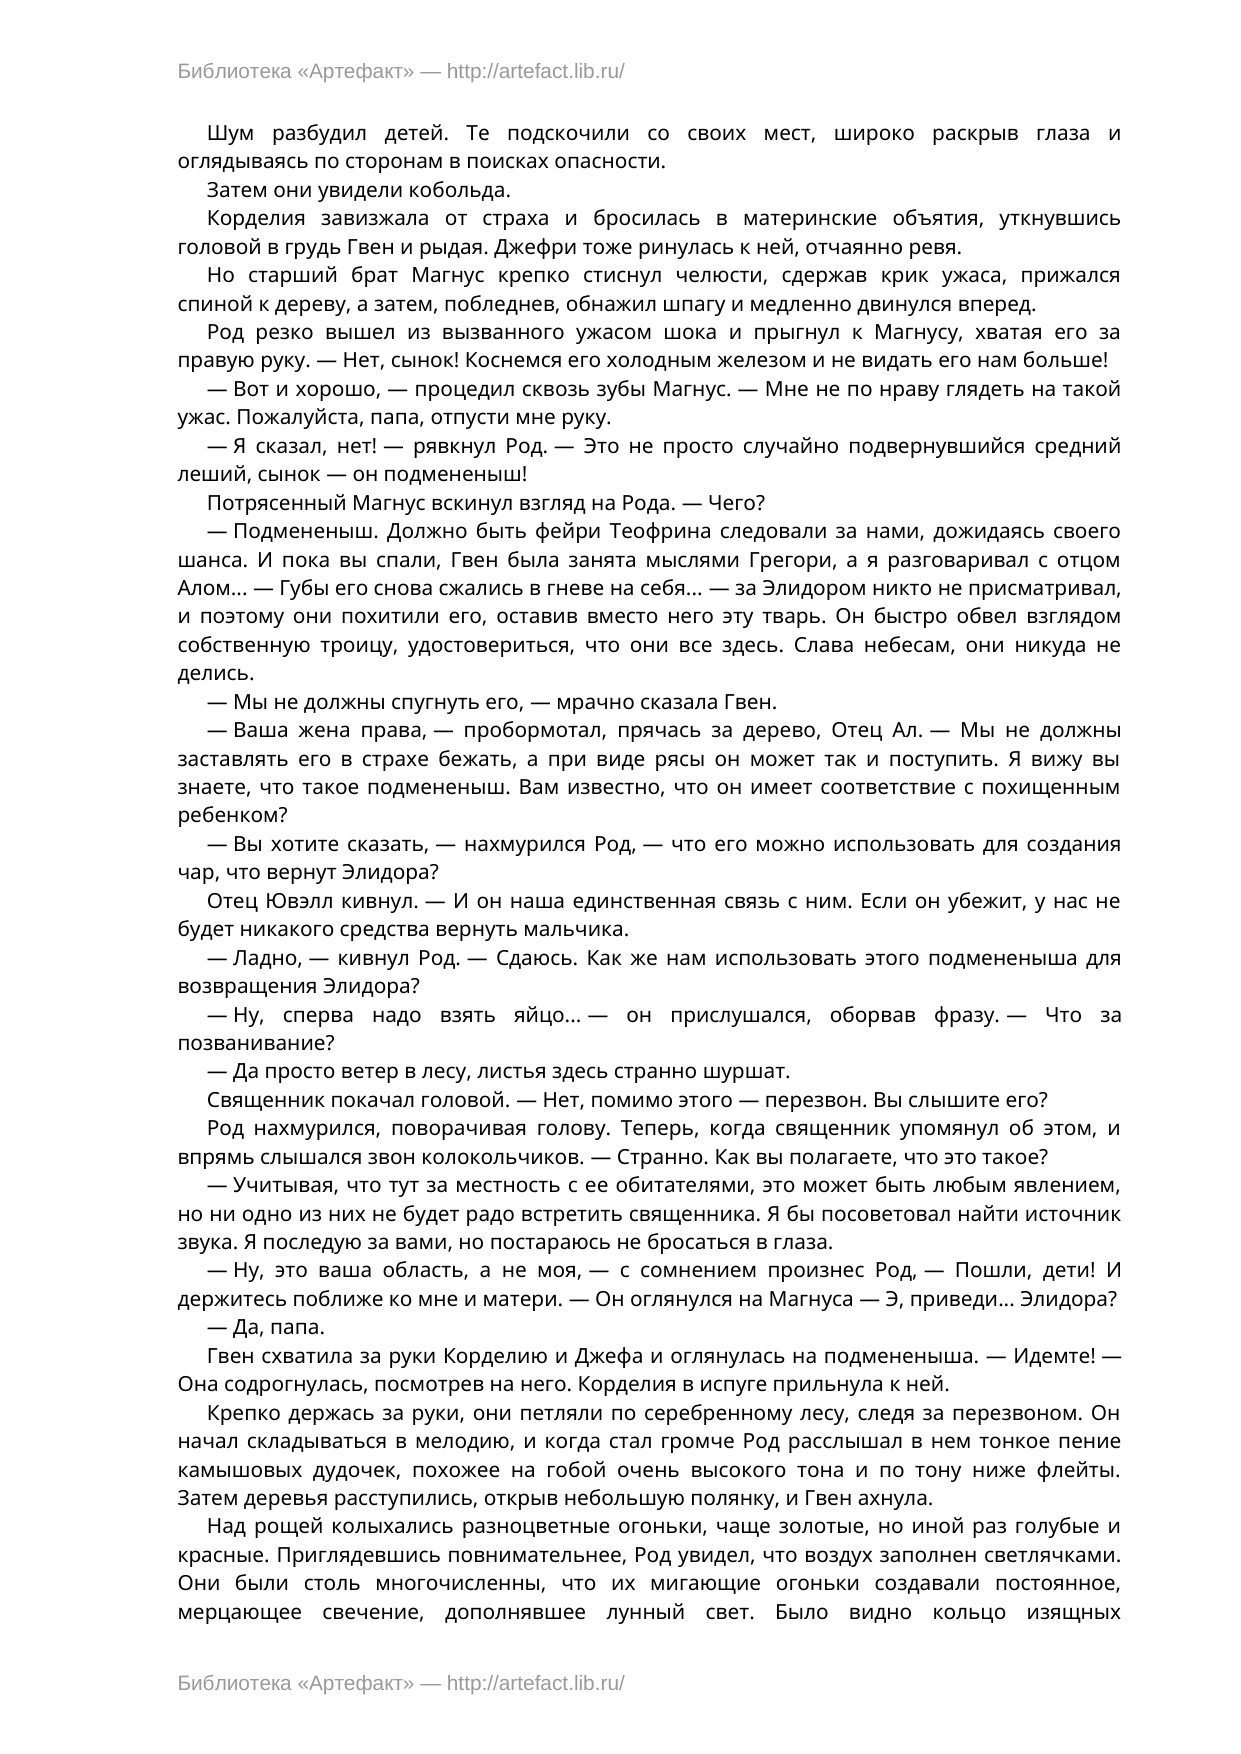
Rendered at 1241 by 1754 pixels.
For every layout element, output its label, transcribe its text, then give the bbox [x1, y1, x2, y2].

text Но старший брат Магнус крепко стиснул челюсти, сдержав крик ужаса, прижался спиной к дереву, а затем, побледнев, обнажил шпагу и медленно двинулся вперед. [177, 260, 1122, 317]
text — Вы хотите сказать, — нахмурился Род, — что его можно использовать для создания чар, что вернут Элидора? [177, 829, 1122, 886]
text — Ну, сперва надо взять яйцо... — он прислушался, оборвав фразу. — Что за позванивание? [177, 1000, 1122, 1057]
text Отец Ювэлл кивнул. — И он наша единственная связь с ним. Если он убежит, у нас не будет никакого средства вернуть мальчика. [177, 886, 1122, 943]
text Священник покачал головой. — Нет, помимо этого — перезвон. Вы слышите его? [177, 1085, 1122, 1113]
text Гвен схватила за руки Корделию и Джефа и оглянулась на подмененыша. — Идемте! — Она содрогнулась, посмотрев на него. Корделия в испуге прильнула к ней. [177, 1341, 1122, 1398]
text — Да просто ветер в лесу, листья здесь странно шуршат. [177, 1057, 1122, 1085]
text Затем они увидели кобольда. [177, 175, 1122, 203]
text Потрясенный Магнус вскинул взгляд на Рода. — Чего? [177, 488, 1122, 516]
text Корделия завизжала от страха и бросилась в материнские объятия, уткнувшись головой в грудь Гвен и рыдая. Джефри тоже ринулась к ней, отчаянно ревя. [177, 203, 1122, 260]
text — Мы не должны спугнуть его, — мрачно сказала Гвен. [177, 687, 1122, 715]
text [177, 1512, 1122, 1625]
text — Да, папа. [177, 1312, 1122, 1341]
text Шум разбудил детей. Те подскочили со своих мест, широко раскрыв глаза и оглядываясь по сторонам в поисках опасности. [177, 118, 1122, 175]
text — Подмененыш. Должно быть фейри Теофрина следовали за нами, дожидаясь своего шанса. И пока вы спали, Гвен была занята мыслями Грегори, а я разговаривал с отцом Алом... — Губы его снова сжались в гневе на себя... — за Элидором никто не присматривал, и поэтому они похитили его, оставив вместо него эту тварь. Он быстро обвел взглядом собственную троицу, удостовериться, что они все здесь. Слава небесам, они никуда не делись. [177, 516, 1122, 687]
text Род резко вышел из вызванного ужасом шока и прыгнул к Магнусу, хватая его за правую руку. — Нет, сынок! Коснемся его холодным железом и не видать его нам больше! [177, 317, 1122, 374]
text — Ну, это ваша область, а не моя, — с сомнением произнес Род, — Пошли, дети! И держитесь поближе ко мне и матери. — Он оглянулся на Магнуса — Э, приведи... Элидора? [177, 1256, 1122, 1312]
text — Я сказал, нет! — рявкнул Род. — Это не просто случайно подвернувшийся средний леший, сынок — он подмененыш! [177, 431, 1122, 488]
text — Учитывая, что тут за местность с ее обитателями, это может быть любым явлением, но ни одно из них не будет радо встретить священника. Я бы посоветовал найти источник звука. Я последую за вами, но постараюсь не бросаться в глаза. [177, 1170, 1122, 1256]
text Крепко держась за руки, они петляли по серебренному лесу, следя за перезвоном. Он начал складываться в мелодию, и когда стал громче Род расслышал в нем тонкое пение камышовых дудочек, похожее на гобой очень высокого тона и по тону ниже флейты. Затем деревья расступились, открыв небольшую полянку, и Гвен ахнула. [177, 1398, 1122, 1512]
text — Вот и хорошо, — процедил сквозь зубы Магнус. — Мне не по нраву глядеть на такой ужас. Пожалуйста, папа, отпусти мне руку. [177, 374, 1122, 431]
text Род нахмурился, поворачивая голову. Теперь, когда священник упомянул об этом, и впрямь слышался звон колокольчиков. — Странно. Как вы полагаете, что это такое? [177, 1113, 1122, 1170]
text — Ладно, — кивнул Род. — Сдаюсь. Как же нам использовать этого подмененыша для возвращения Элидора? [177, 943, 1122, 1000]
text — Ваша жена права, — пробормотал, прячась за дерево, Отец Ал. — Мы не должны заставлять его в страхе бежать, а при виде рясы он может так и поступить. Я вижу вы знаете, что такое подмененыш. Вам известно, что он имеет соответствие с похищенным ребенком? [177, 715, 1122, 829]
